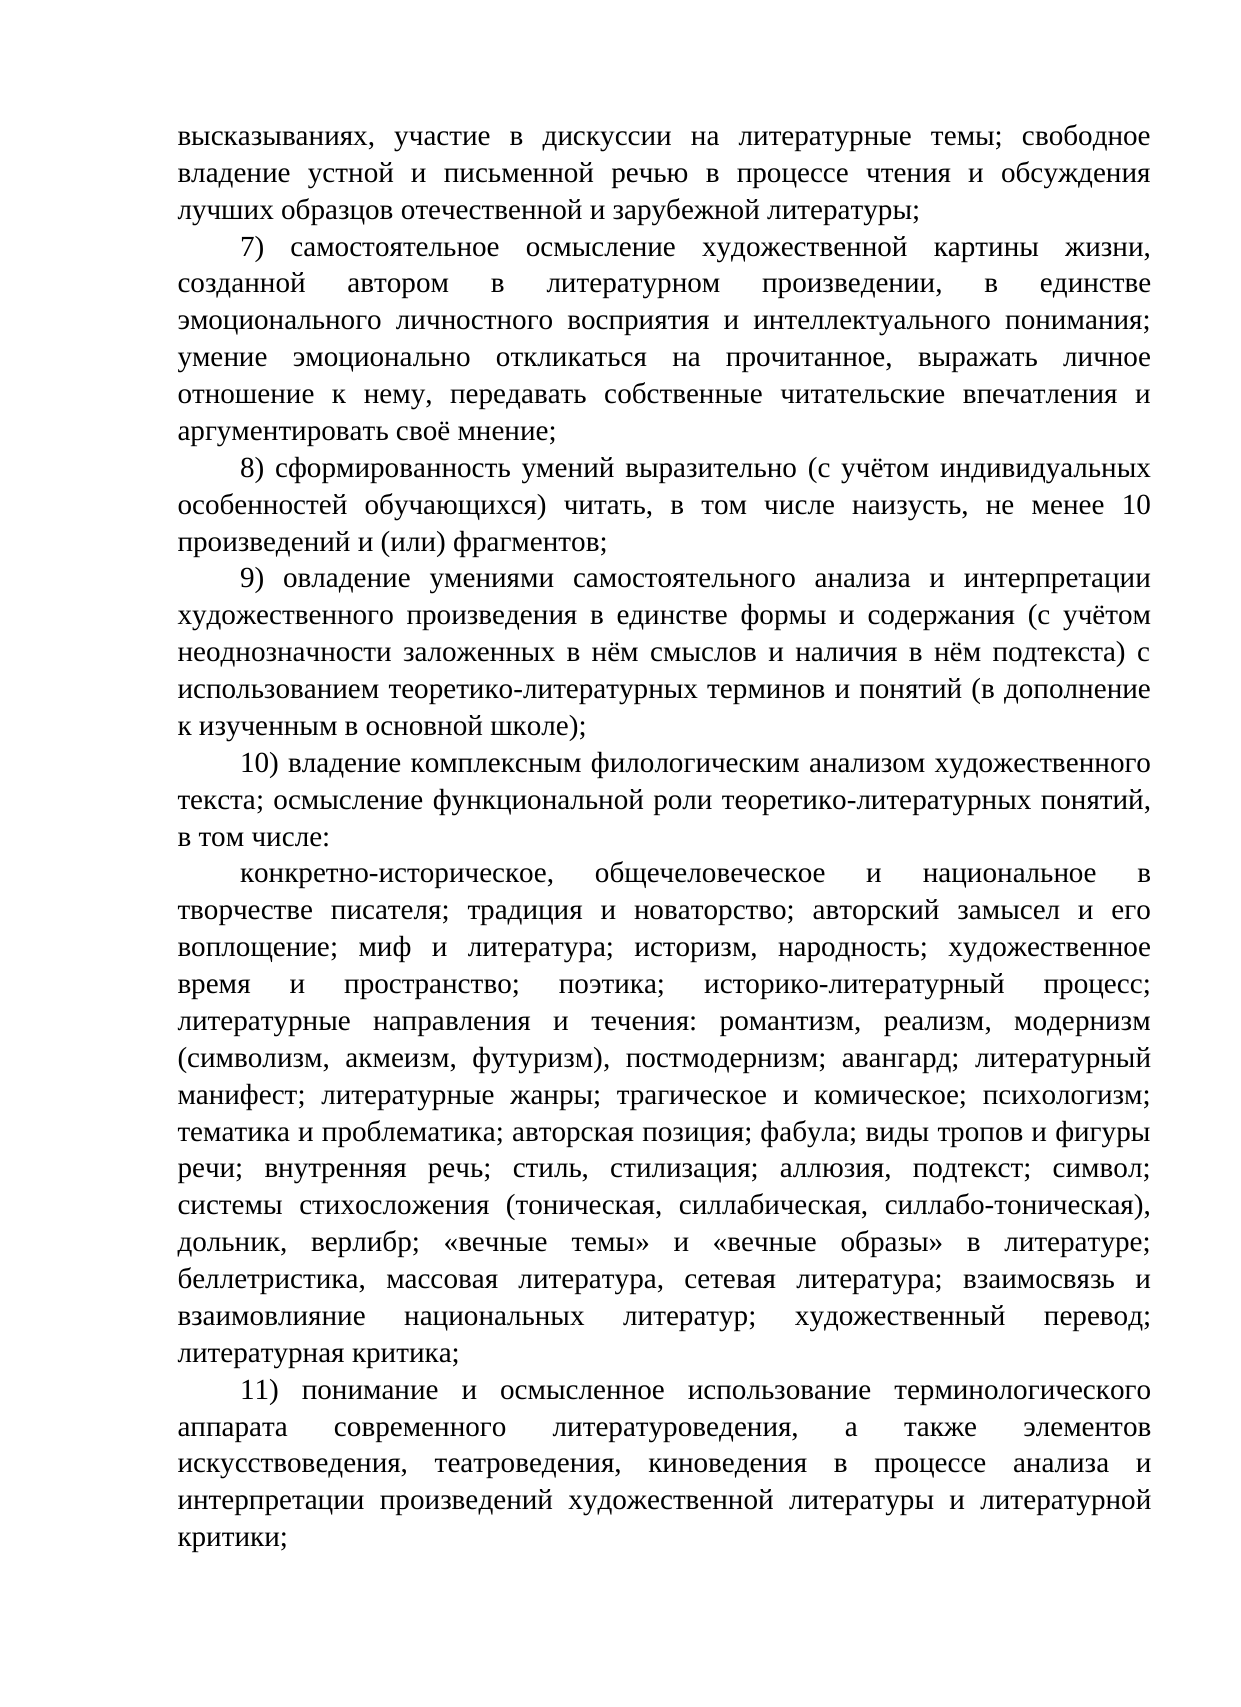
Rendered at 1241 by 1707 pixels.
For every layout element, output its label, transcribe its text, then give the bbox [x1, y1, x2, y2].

text конкретно-историческое, общечеловеческое и национальное в творчестве писателя; традиция и новаторство; авторский замысел и его воплощение; миф и литература; историзм, народность; художественное время и пространство; поэтика; историко-литературный процесс; литературные направления и течения: романтизм, реализм, модернизм (символизм, акмеизм, футуризм), постмодернизм; авангард; литературный манифест; литературные жанры; трагическое и комическое; психологизм; тематика и проблематика; авторская позиция; фабула; виды тропов и фигуры речи; внутренняя речь; стиль, стилизация; аллюзия, подтекст; символ; системы стихосложения (тоническая, силлабическая, силлабо-тоническая), дольник, верлибр; «вечные темы» и «вечные образы» в литературе; беллетристика, массовая литература, сетевая литература; взаимосвязь и взаимовлияние национальных литератур; художественный перевод; литературная критика; [177, 856, 1152, 1368]
text 7) самостоятельное осмысление художественной картины жизни, созданной автором в литературном произведении, в единстве эмоционального личностного восприятия и интеллектуального понимания; умение эмоционально откликаться на прочитанное, выражать личное отношение к нему, передавать собственные читательские впечатления и аргументировать своё мнение; [177, 229, 1152, 447]
text 10) владение комплексным филологическим анализом художественного текста; осмысление функциональной роли теоретико-литературных понятий, в том числе: [177, 745, 1152, 852]
text 9) овладение умениями самостоятельного анализа и интерпретации художественного произведения в единстве формы и содержания (с учётом неоднозначности заложенных в нём смыслов и наличия в нём подтекста) с использованием теоретико-литературных терминов и понятий (в дополнение к изученным в основной школе); [177, 561, 1152, 742]
text 11) понимание и осмысленное использование терминологического аппарата современного литературоведения, а также элементов искусствоведения, театроведения, киноведения в процессе анализа и интерпретации произведений художественной литературы и литературной критики; [177, 1372, 1152, 1553]
text 8) сформированность умений выразительно (с учётом индивидуальных особенностей обучающихся) читать, в том числе наизусть, не менее 10 произведений и (или) фрагментов; [177, 450, 1152, 557]
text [177, 118, 1152, 225]
